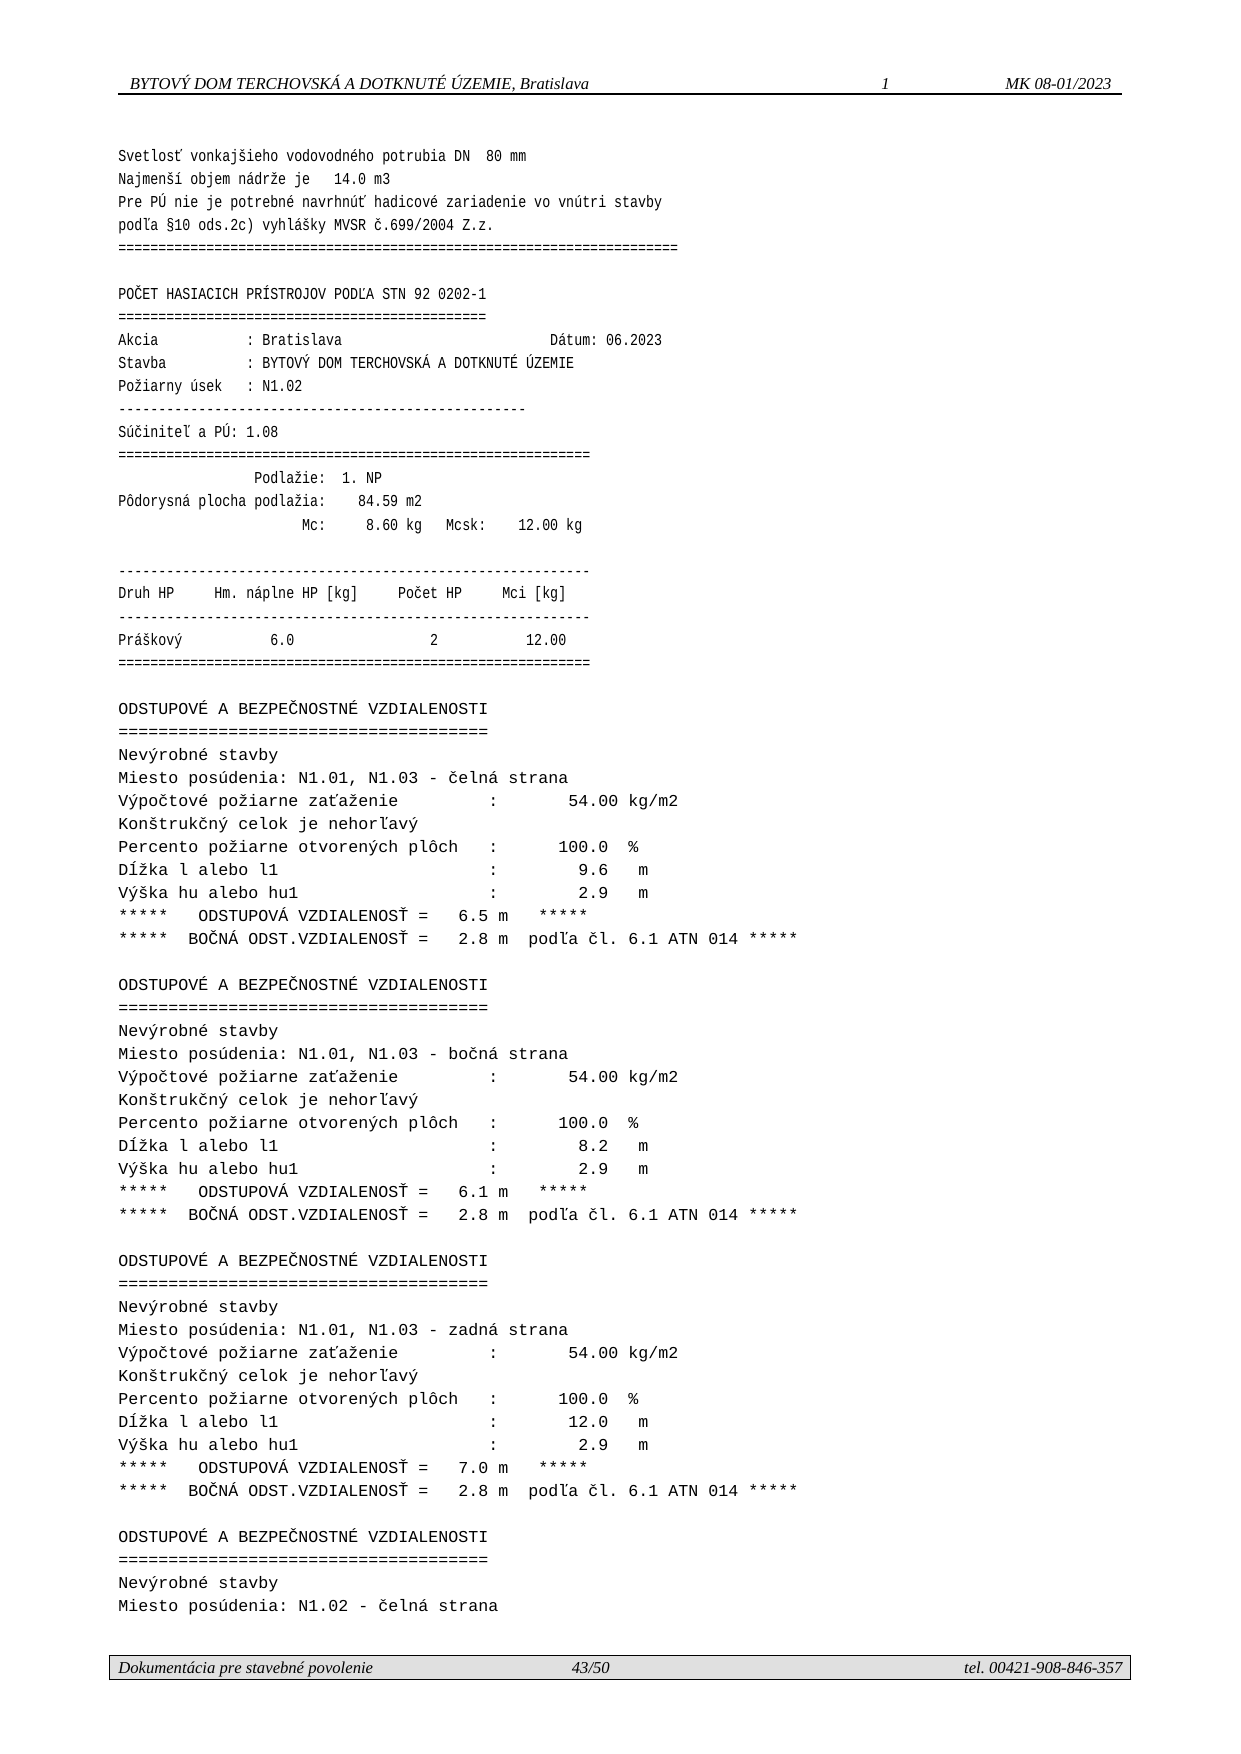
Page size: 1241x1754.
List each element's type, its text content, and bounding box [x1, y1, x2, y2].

text Požiarny úsek : N1.02 [118, 378, 1122, 397]
text ODSTUPOVÉ A BEZPEČNOSTNÉ VZDIALENOSTI [118, 1253, 1122, 1272]
text ===================================== [118, 999, 1122, 1018]
text --------------------------------------------------- [118, 401, 1122, 420]
text Dĺžka l alebo l1 : 12.0 m [118, 1414, 1122, 1433]
text Dĺžka l alebo l1 : 8.2 m [118, 1138, 1122, 1156]
text Konštrukčný celok je nehorľavý [118, 1368, 1122, 1387]
text Výška hu alebo hu1 : 2.9 m [118, 1161, 1122, 1179]
text =========================================================== [118, 654, 1122, 673]
text ====================================================================== [118, 240, 1122, 259]
text ***** BOČNÁ ODST.VZDIALENOSŤ = 2.8 m podľa čl. 6.1 ATN 014 ***** [118, 1483, 1122, 1502]
text ============================================== [118, 309, 1122, 328]
text Miesto posúdenia: N1.01, N1.03 - bočná strana [118, 1046, 1122, 1064]
text Druh HP Hm. náplne HP [kg] Počet HP Mci [kg] [118, 585, 1122, 604]
text Nevýrobné stavby [118, 1299, 1122, 1318]
text ***** ODSTUPOVÁ VZDIALENOSŤ = 7.0 m ***** [118, 1460, 1122, 1479]
text Najmenší objem nádrže je 14.0 m3 [118, 171, 1122, 189]
text ***** ODSTUPOVÁ VZDIALENOSŤ = 6.1 m ***** [118, 1184, 1122, 1202]
text Podlažie: 1. NP [118, 470, 1122, 489]
text Výška hu alebo hu1 : 2.9 m [118, 1437, 1122, 1456]
text Percento požiarne otvorených plôch : 100.0 % [118, 1114, 1122, 1133]
text Konštrukčný celok je nehorľavý [118, 815, 1122, 834]
text ----------------------------------------------------------- [118, 562, 1122, 581]
text Pôdorysná plocha podlažia: 84.59 m2 [118, 493, 1122, 512]
text Dĺžka l alebo l1 : 9.6 m [118, 861, 1122, 880]
text Svetlosť vonkajšieho vodovodného potrubia DN 80 mm [118, 148, 1122, 167]
text Konštrukčný celok je nehorľavý [118, 1092, 1122, 1110]
text Akcia : Bratislava Dátum: 06.2023 [118, 332, 1122, 351]
text Miesto posúdenia: N1.01, N1.03 - čelná strana [118, 769, 1122, 788]
text ===================================== [118, 1552, 1122, 1571]
text Výpočtové požiarne zaťaženie : 54.00 kg/m2 [118, 1345, 1122, 1364]
text Výpočtové požiarne zaťaženie : 54.00 kg/m2 [118, 792, 1122, 811]
text ***** ODSTUPOVÁ VZDIALENOSŤ = 6.5 m ***** [118, 907, 1122, 926]
text ----------------------------------------------------------- [118, 608, 1122, 627]
text Stavba : BYTOVÝ DOM TERCHOVSKÁ A DOTKNUTÉ ÚZEMIE [118, 355, 1122, 374]
text ***** BOČNÁ ODST.VZDIALENOSŤ = 2.8 m podľa čl. 6.1 ATN 014 ***** [118, 1207, 1122, 1226]
text ODSTUPOVÉ A BEZPEČNOSTNÉ VZDIALENOSTI [118, 1529, 1122, 1548]
text Miesto posúdenia: N1.02 - čelná strana [118, 1598, 1122, 1617]
text Miesto posúdenia: N1.01, N1.03 - zadná strana [118, 1322, 1122, 1341]
text POČET HASIACICH PRÍSTROJOV PODĽA STN 92 0202-1 [118, 286, 1122, 305]
text Súčiniteľ a PÚ: 1.08 [118, 424, 1122, 443]
text =========================================================== [118, 447, 1122, 466]
text ===================================== [118, 723, 1122, 742]
text Percento požiarne otvorených plôch : 100.0 % [118, 838, 1122, 857]
text Výška hu alebo hu1 : 2.9 m [118, 884, 1122, 903]
text Pre PÚ nie je potrebné navrhnúť hadicové zariadenie vo vnútri stavby [118, 194, 1122, 213]
text ODSTUPOVÉ A BEZPEČNOSTNÉ VZDIALENOSTI [118, 700, 1122, 719]
text Nevýrobné stavby [118, 1575, 1122, 1594]
text ===================================== [118, 1276, 1122, 1294]
text Percento požiarne otvorených plôch : 100.0 % [118, 1391, 1122, 1410]
text ***** BOČNÁ ODST.VZDIALENOSŤ = 2.8 m podľa čl. 6.1 ATN 014 ***** [118, 930, 1122, 949]
text Výpočtové požiarne zaťaženie : 54.00 kg/m2 [118, 1068, 1122, 1087]
text Mc: 8.60 kg Mcsk: 12.00 kg [118, 516, 1122, 535]
text Práškový 6.0 2 12.00 [118, 631, 1122, 650]
text Nevýrobné stavby [118, 746, 1122, 765]
text podľa §10 ods.2c) vyhlášky MVSR č.699/2004 Z.z. [118, 217, 1122, 236]
text ODSTUPOVÉ A BEZPEČNOSTNÉ VZDIALENOSTI [118, 976, 1122, 995]
text Nevýrobné stavby [118, 1022, 1122, 1041]
